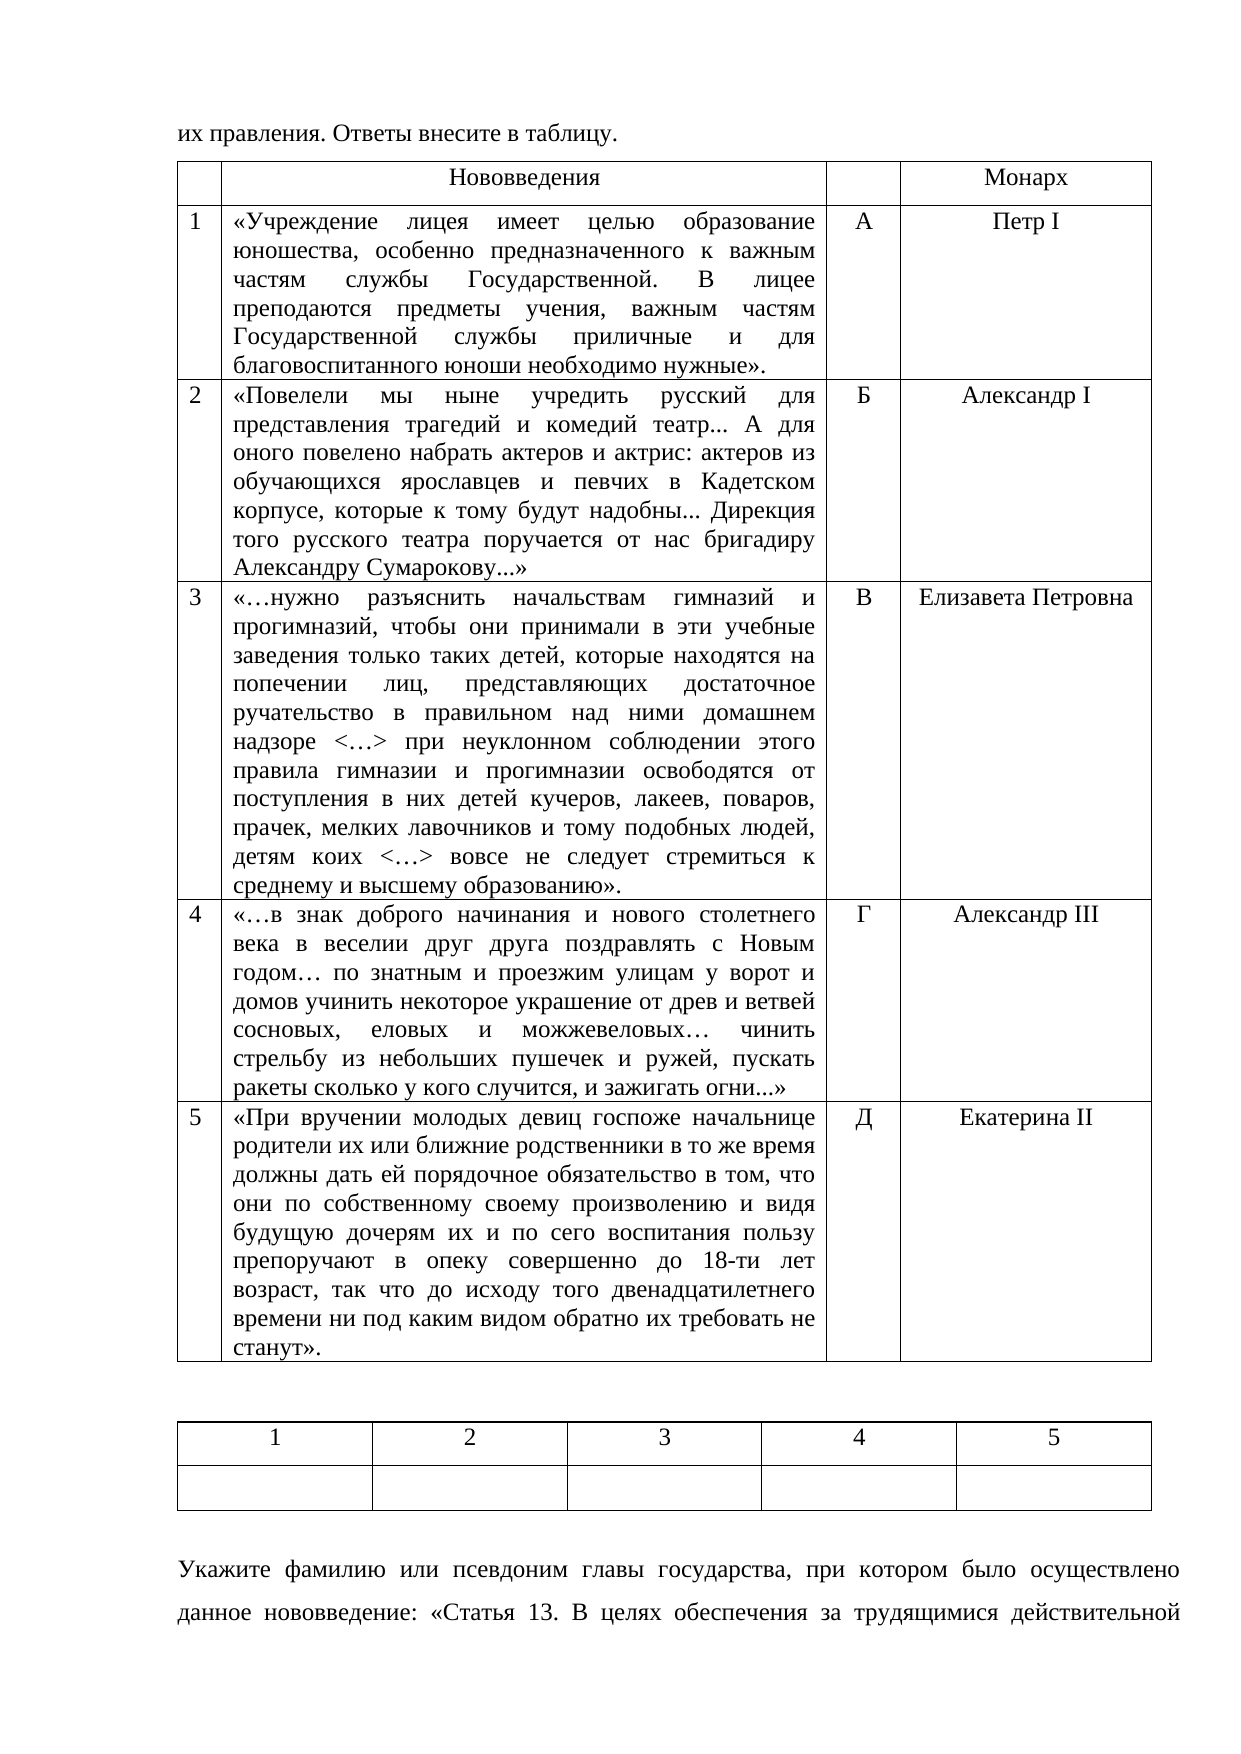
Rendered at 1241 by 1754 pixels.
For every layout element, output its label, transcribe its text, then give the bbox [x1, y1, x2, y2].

table_cell Елизавета Петровна [901, 582, 1151, 898]
table_cell Б [827, 380, 900, 581]
table_cell «Учреждение лицея имеет целью образование юношества, особенно предназначенного к важным частям службы Государственной. В лицее преподаются предметы учения, важным частям Государственной службы приличные и для благовоспитанного юноши необходимо нужные». [222, 206, 826, 379]
table_cell Александр III [901, 900, 1151, 1101]
table_header Монарх [901, 162, 1151, 205]
table_header [827, 162, 900, 205]
text их правления. Ответы внесите в таблицу. [177, 118, 1181, 147]
table_cell 1 [178, 206, 221, 379]
table_cell Екатерина II [901, 1102, 1151, 1361]
table_cell [568, 1466, 761, 1509]
table_cell [957, 1466, 1151, 1509]
table_cell [373, 1466, 567, 1509]
table_header 1 [178, 1423, 372, 1465]
table_cell 4 [178, 900, 221, 1101]
table_cell «При вручении молодых девиц госпоже начальнице родители их или ближние родственники в то же время должны дать ей порядочное обязательство в том, что они по собственному своему произволению и видя будущую дочерям их и по сего воспитания пользу препоручают в опеку совершенно до 18-ти лет возраст, так что до исходу того двенадцатилетнего времени ни под каким видом обратно их требовать не станут». [222, 1102, 826, 1361]
table_cell Г [827, 900, 900, 1101]
table_cell Александр I [901, 380, 1151, 581]
table_cell «Повелели мы ныне учредить русский для представления трагедий и комедий театр... А для оного повелено набрать актеров и актрис: актеров из обучающихся ярославцев и певчих в Кадетском корпусе, которые к тому будут надобны... Дирекция того русского театра поручается от нас бригадиру Александру Сумарокову...» [222, 380, 826, 581]
table_cell 3 [178, 582, 221, 898]
table_header 3 [568, 1423, 761, 1465]
table_header [178, 162, 221, 205]
table_cell 5 [178, 1102, 221, 1361]
table_cell [178, 1466, 372, 1509]
table_cell Петр I [901, 206, 1151, 379]
table_cell [762, 1466, 956, 1509]
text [177, 1554, 1181, 1626]
table_cell 2 [178, 380, 221, 581]
table_cell «…нужно разъяснить начальствам гимназий и прогимназий, чтобы они принимали в эти учебные заведения только таких детей, которые находятся на попечении лиц, представляющих достаточное ручательство в правильном над ними домашнем надзоре <…> при неуклонном соблюдении этого правила гимназии и прогимназии освободятся от поступления в них детей кучеров, лакеев, поваров, прачек, мелких лавочников и тому подобных людей, детям коих <…> вовсе не следует стремиться к среднему и высшему образованию». [222, 582, 826, 898]
table_header 5 [957, 1423, 1151, 1465]
table_cell В [827, 582, 900, 898]
table_header Нововведения [222, 162, 826, 205]
table_cell А [827, 206, 900, 379]
table_cell «…в знак доброго начинания и нового столетнего века в веселии друг друга поздравлять с Новым годом… по знатным и проезжим улицам у ворот и домов учинить некоторое украшение от древ и ветвей сосновых, еловых и можжевеловых… чинить стрельбу из небольших пушечек и ружей, пускать ракеты сколько у кого случится, и зажигать огни...» [222, 900, 826, 1101]
table_header 4 [762, 1423, 956, 1465]
table_header 2 [373, 1423, 567, 1465]
table_cell Д [827, 1102, 900, 1361]
